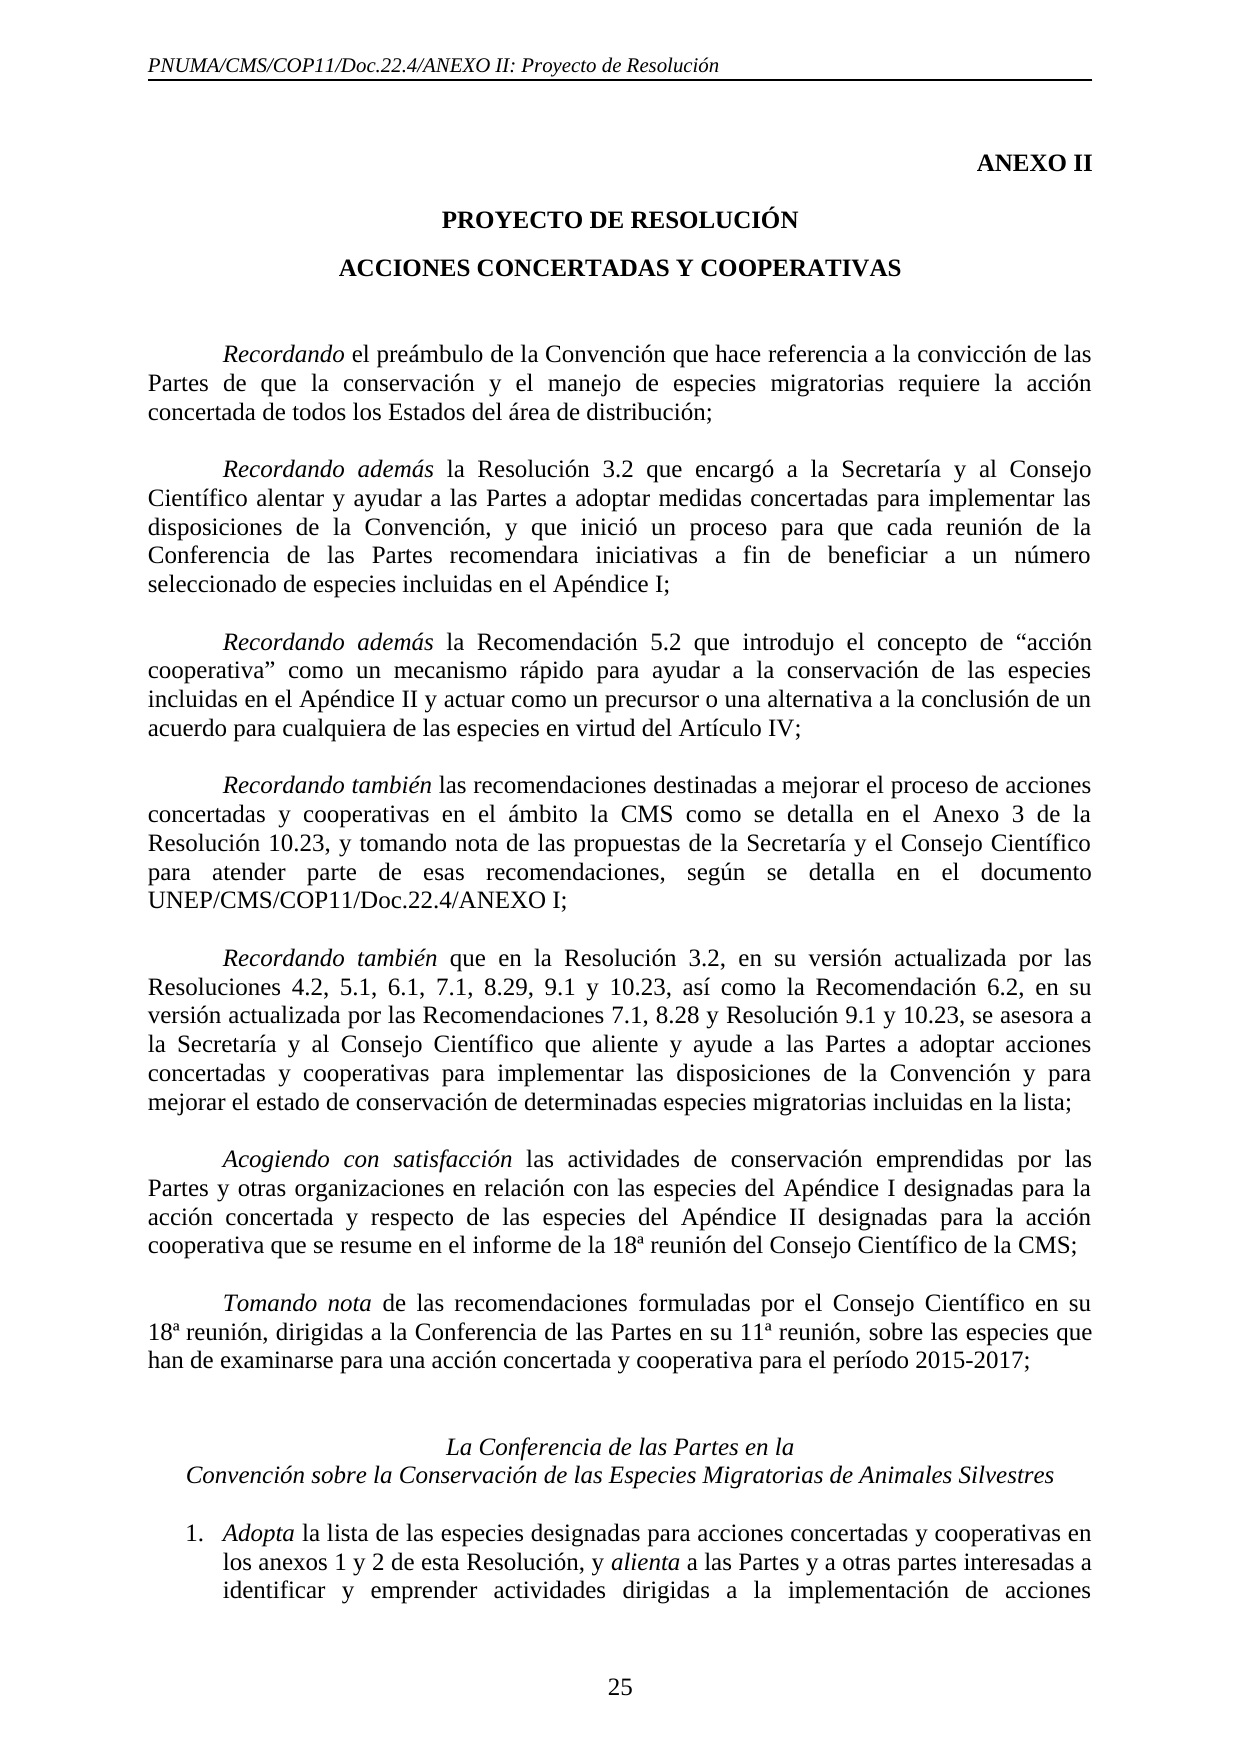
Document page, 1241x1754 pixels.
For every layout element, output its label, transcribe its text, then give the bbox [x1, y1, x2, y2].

text Tomando nota de las recomendaciones formuladas por el Consejo Científico en su 18ª reunión, dirigidas a la Conferencia de las Partes en su 11ª reunión, sobre las especies que han de examinarse para una acción concertada y cooperativa para el período 2015-2017; [148, 1288, 1092, 1374]
text Recordando también las recomendaciones destinadas a mejorar el proceso de acciones concertadas y cooperativas en el ámbito la CMS como se detalla en el Anexo 3 de la Resolución 10.23, y tomando nota de las propuestas de la Secretaría y el Consejo Científico para atender parte de esas recomendaciones, según se detalla en el documento UNEP/CMS/COP11/Doc.22.4/ANEXO I; [148, 771, 1092, 914]
text Recordando además la Resolución 3.2 que encargó a la Secretaría y al Consejo Científico alentar y ayudar a las Partes a adoptar medidas concertadas para implementar las disposiciones de la Convención, y que inició un proceso para que cada reunión de la Conferencia de las Partes recomendara iniciativas a fin de beneficiar a un número seleccionado de especies incluidas en el Apéndice I; [148, 454, 1092, 598]
text PROYECTO DE RESOLUCIÓN [148, 205, 1092, 234]
text ANEXO II [148, 148, 1092, 176]
text Recordando el preámbulo de la Convención que hace referencia a la convicción de las Partes de que la conservación y el manejo de especies migratorias requiere la acción concertada de todos los Estados del área de distribución; [148, 339, 1092, 426]
text Recordando además la Recomendación 5.2 que introdujo el concepto de “acción cooperativa” como un mecanismo rápido para ayudar a la conservación de las especies incluidas en el Apéndice II y actuar como un precursor o una alternativa a la conclusión de un acuerdo para cualquiera de las especies en virtud del Artículo IV; [148, 627, 1092, 742]
text Convención sobre la Conservación de las Especies Migratorias de Animales Silvestres [148, 1461, 1092, 1489]
text La Conferencia de las Partes en la [148, 1432, 1092, 1461]
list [185, 1518, 1092, 1604]
text ACCIONES CONCERTADAS Y COOPERATIVAS [148, 253, 1092, 282]
text Recordando también que en la Resolución 3.2, en su versión actualizada por las Resoluciones 4.2, 5.1, 6.1, 7.1, 8.29, 9.1 y 10.23, así como la Recomendación 6.2, en su versión actualizada por las Recomendaciones 7.1, 8.28 y Resolución 9.1 y 10.23, se asesora a la Secretaría y al Consejo Científico que aliente y ayude a las Partes a adoptar acciones concertadas y cooperativas para implementar las disposiciones de la Convención y para mejorar el estado de conservación de determinadas especies migratorias incluidas en la lista; [148, 943, 1092, 1116]
text Acogiendo con satisfacción las actividades de conservación emprendidas por las Partes y otras organizaciones en relación con las especies del Apéndice I designadas para la acción concertada y respecto de las especies del Apéndice II designadas para la acción cooperativa que se resume en el informe de la 18ª reunión del Consejo Científico de la CMS; [148, 1144, 1092, 1259]
